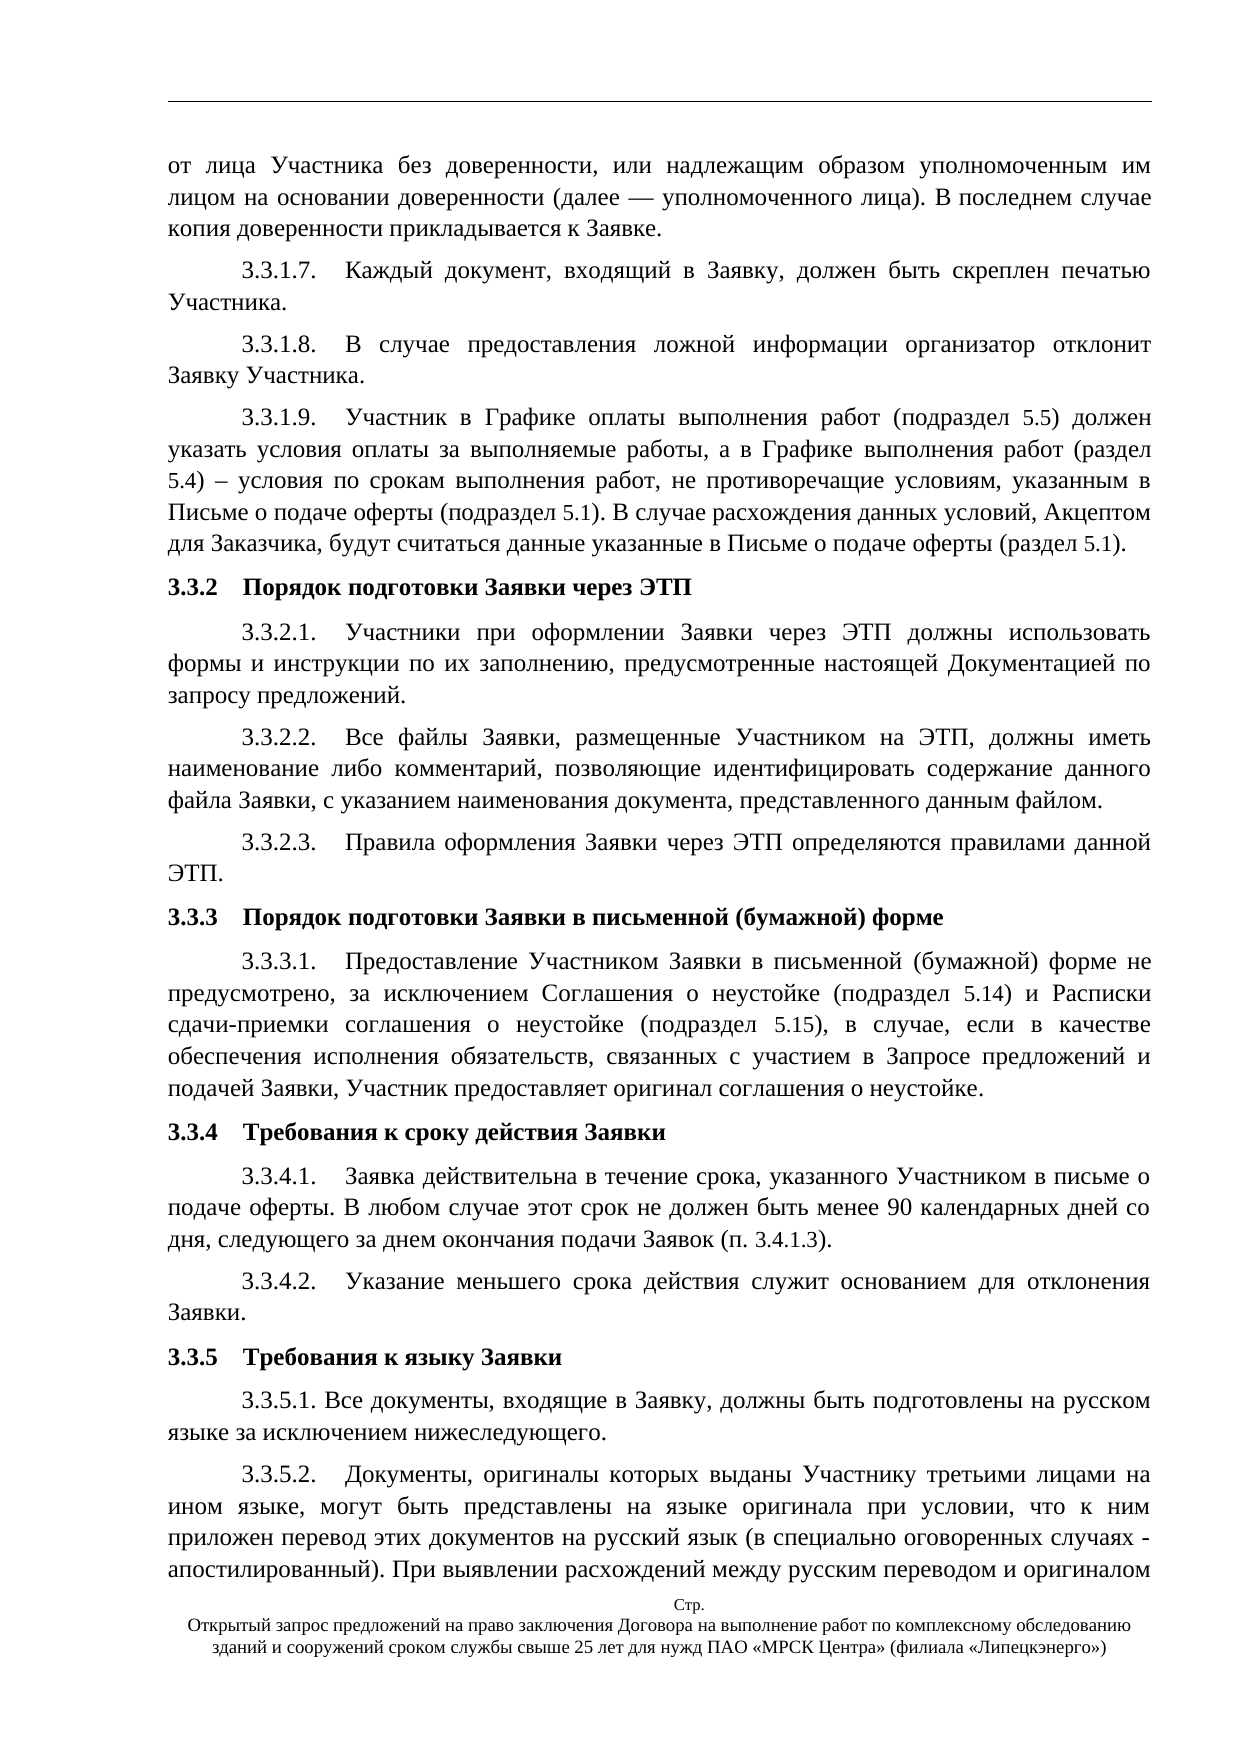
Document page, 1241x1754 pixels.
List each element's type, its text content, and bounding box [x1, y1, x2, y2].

list Участники при оформлении Заявки через ЭТП должны использовать формы и инструкции по их заполнению, предусмотренные настоящей Документацией по запросу предложений. [168, 617, 1152, 708]
list Каждый документ, входящий в Заявку, должен быть скреплен печатью Участника. [168, 255, 1152, 315]
subtitle Порядок подготовки Заявки через ЭТП [168, 572, 1152, 601]
subtitle Требования к языку Заявки [168, 1342, 1152, 1370]
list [168, 150, 1152, 242]
subtitle Порядок подготовки Заявки в письменной (бумажной) форме [168, 902, 1152, 931]
list Заявка действительна в течение срока, указанного Участником в письме о подаче оферты. В любом случае этот срок не должен быть менее 90 календарных дней со дня, следующего за днем окончания подачи Заявок (п. 3.4.1.3). [168, 1161, 1151, 1253]
list Участник в Графике оплаты выполнения работ (подраздел 5.5) должен указать условия оплаты за выполняемые работы, а в Графике выполнения работ (раздел 5.4) – условия по срокам выполнения работ, не противоречащие условиям, указанным в Письме о подаче оферты (подраздел 5.1). В случае расхождения данных условий, Акцептом для Заказчика, будут считаться данные указанные в Письме о подаче оферты (раздел 5.1). [168, 402, 1152, 557]
list Правила оформления Заявки через ЭТП определяются правилами данной ЭТП. [168, 827, 1152, 887]
subtitle Требования к сроку действия Заявки [168, 1117, 1152, 1146]
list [168, 1459, 1152, 1583]
list Указание меньшего срока действия служит основанием для отклонения Заявки. [168, 1266, 1151, 1326]
list Все файлы Заявки, размещенные Участником на ЭТП, должны иметь наименование либо комментарий, позволяющие идентифицировать содержание данного файла Заявки, с указанием наименования документа, представленного данным файлом. [168, 722, 1152, 813]
list В случае предоставления ложной информации организатор отклонит Заявку Участника. [168, 329, 1152, 389]
text 3.3.5.1. Все документы, входящие в Заявку, должны быть подготовлены на русском языке за исключением нижеследующего. [168, 1386, 1152, 1446]
list Предоставление Участником Заявки в письменной (бумажной) форме не предусмотрено, за исключением Соглашения о неустойке (подраздел 5.14) и Расписки сдачи-приемки соглашения о неустойке (подраздел 5.15), в случае, если в качестве обеспечения исполнения обязательств, связанных с участием в Запросе предложений и подачей Заявки, Участник предоставляет оригинал соглашения о неустойке. [168, 946, 1152, 1101]
